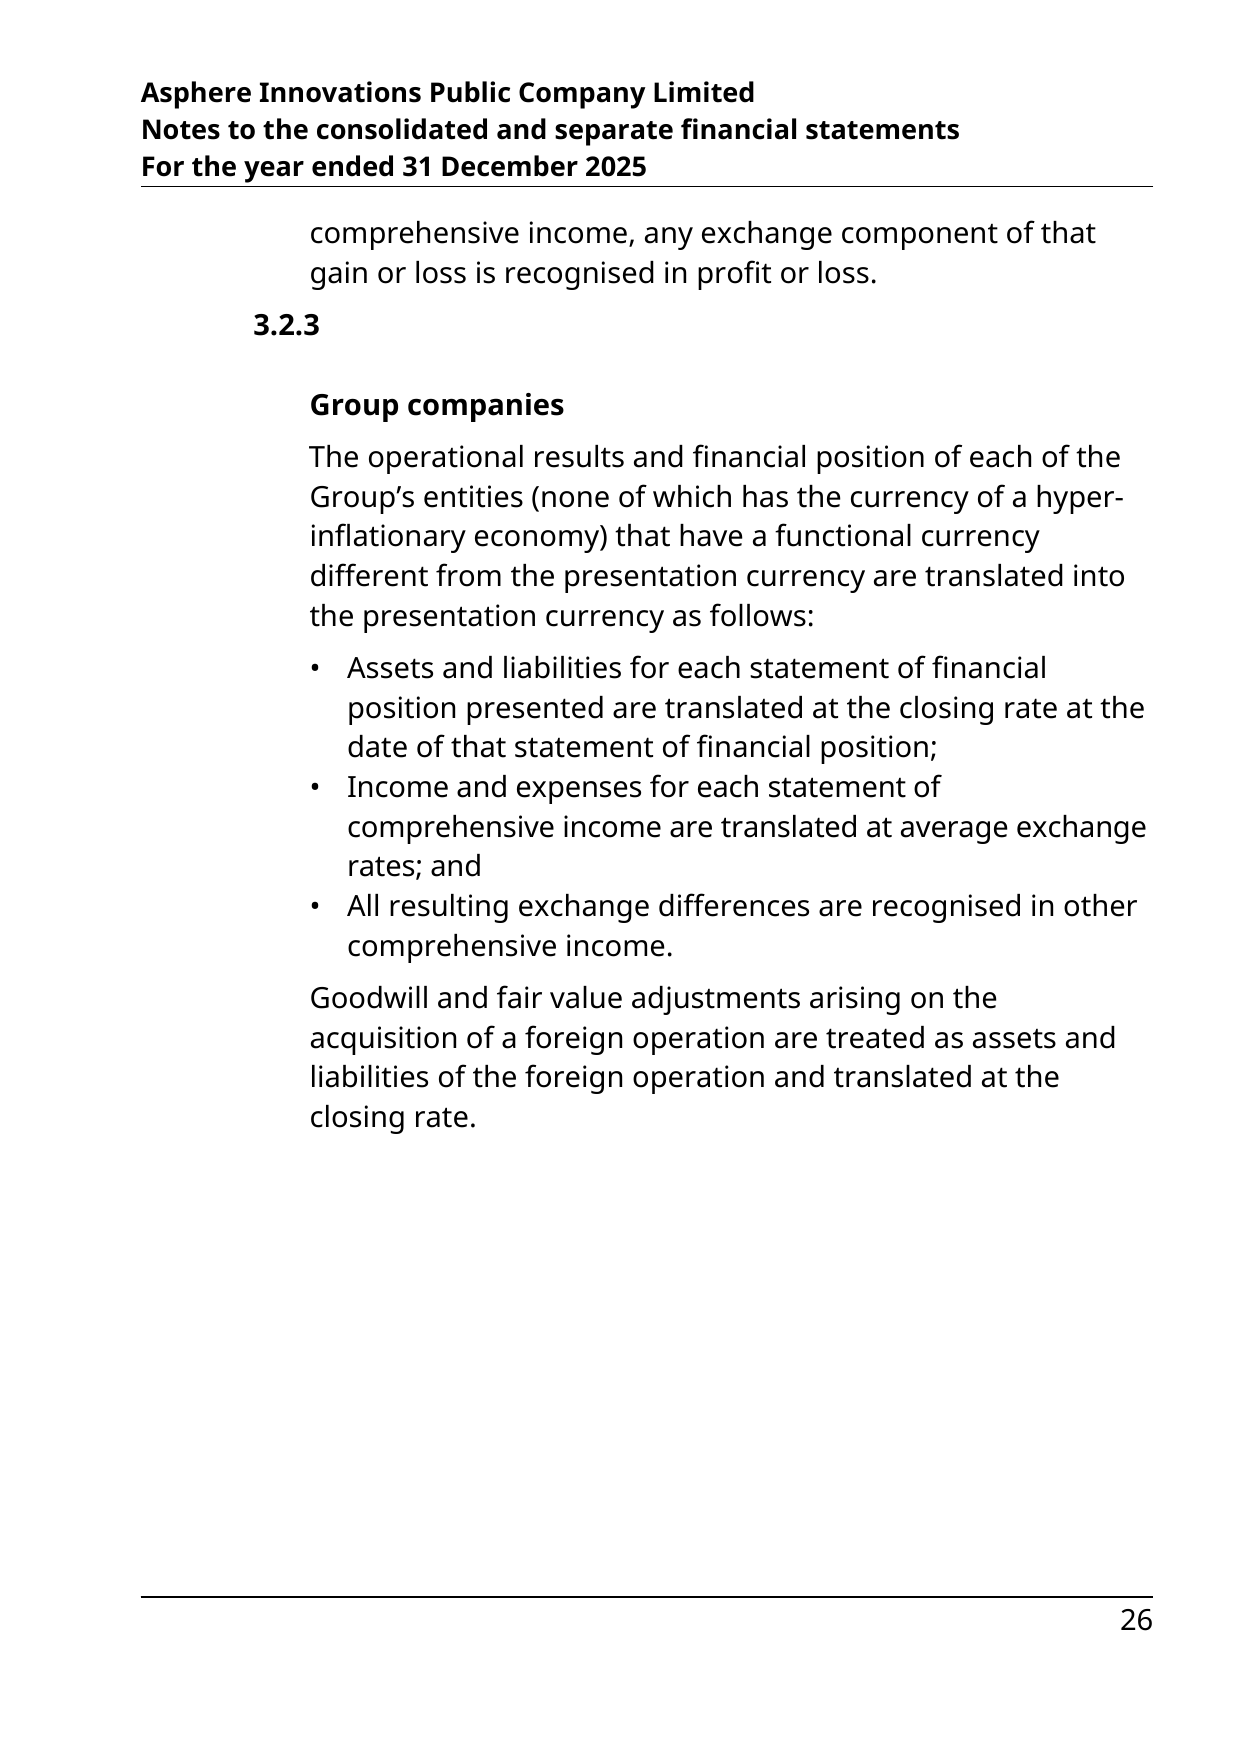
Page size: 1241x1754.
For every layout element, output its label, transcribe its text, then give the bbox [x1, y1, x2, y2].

list 3.2.3 Group companies [253, 305, 1153, 424]
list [309, 213, 1153, 292]
list Assets and liabilities for each statement of financial position presented are translated at the closing rate at the date of that statement of financial position; [309, 647, 1153, 766]
list Income and expenses for each statement of comprehensive income are translated at average exchange rates; and [309, 766, 1153, 885]
list All resulting exchange differences are recognised in other comprehensive income. [309, 885, 1153, 965]
list The operational results and financial position of each of the Group’s entities (none of which has the currency of a hyper-inflationary economy) that have a functional currency different from the presentation currency are translated into the presentation currency as follows: [309, 436, 1153, 635]
text Goodwill and fair value adjustments arising on the acquisition of a foreign operation are treated as assets and liabilities of the foreign operation and translated at the closing rate. [309, 977, 1153, 1136]
